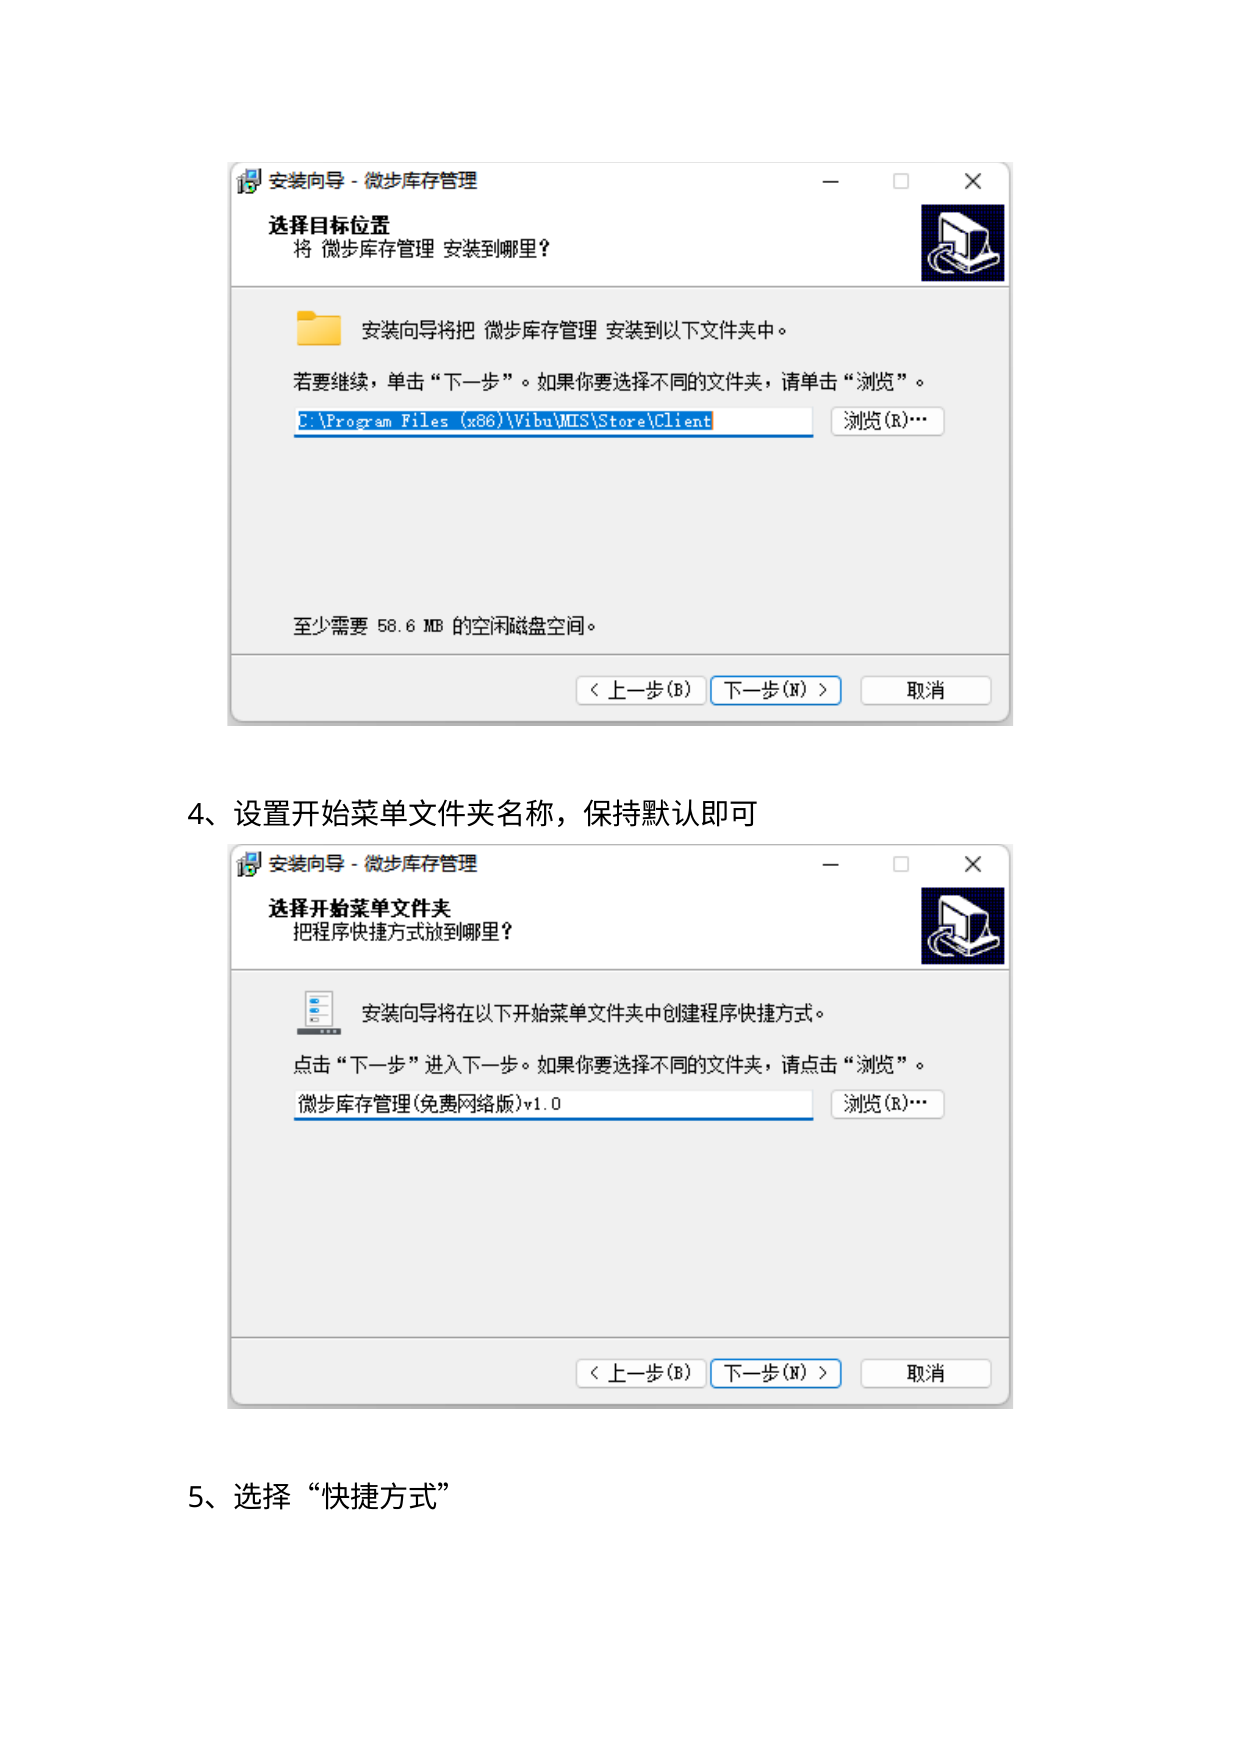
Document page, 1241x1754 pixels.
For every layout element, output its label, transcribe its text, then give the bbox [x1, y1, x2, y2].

picture [227, 844, 1014, 1409]
picture [227, 162, 1014, 726]
text 5、选择“快捷方式” [187, 1462, 1053, 1527]
text 4、设置开始菜单文件夹名称，保持默认即可 [187, 779, 1053, 844]
